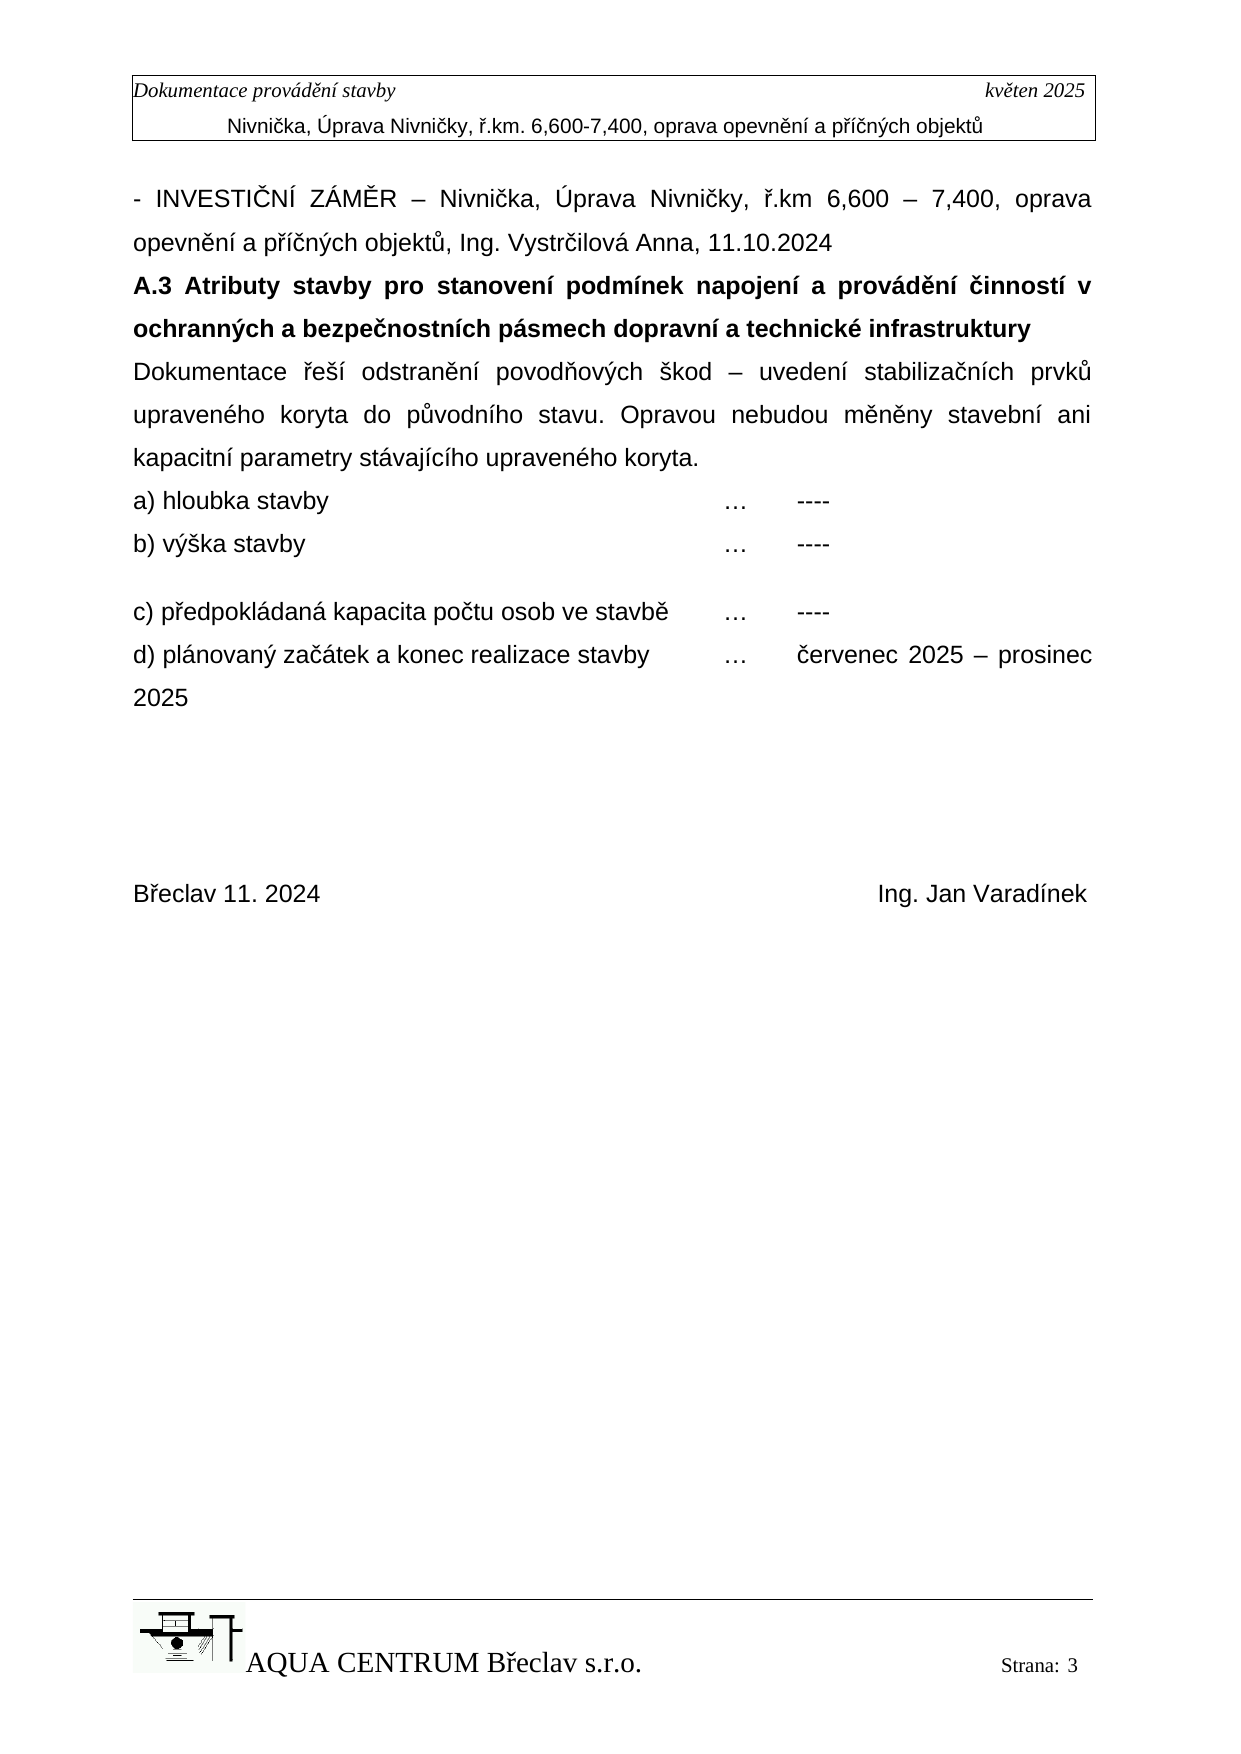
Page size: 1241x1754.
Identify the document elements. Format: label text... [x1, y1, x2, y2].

subtitle Břeclav 11. 2024 Ing. Jan Varadínek [133, 879, 1093, 908]
subtitle - INVESTIČNÍ ZÁMĚR – Nivnička, Úprava Nivničky, ř.km 6,600 – 7,400, oprava opevnění a příčných objektů, Ing. Vystrčilová Anna, 11.10.2024 [133, 184, 1093, 256]
subtitle d) plánovaný začátek a konec realizace stavby … červenec 2025 – prosinec 2025 [133, 640, 1093, 712]
subtitle a) hloubka stavby … ---- [133, 486, 1093, 515]
subtitle A.3 Atributy stavby pro stanovení podmínek napojení a provádění činností v ochranných a bezpečnostních pásmech dopravní a technické infrastruktury [133, 271, 1093, 342]
subtitle Dokumentace řeší odstranění povodňových škod – uvedení stabilizačních prvků upraveného koryta do původního stavu. Opravou nebudou měněny stavební ani kapacitní parametry stávajícího upraveného koryta. [133, 357, 1093, 472]
subtitle c) předpokládaná kapacita počtu osob ve stavbě … ---- [133, 597, 1093, 625]
subtitle b) výška stavby … ---- [133, 529, 1093, 558]
picture [132, 1602, 246, 1673]
